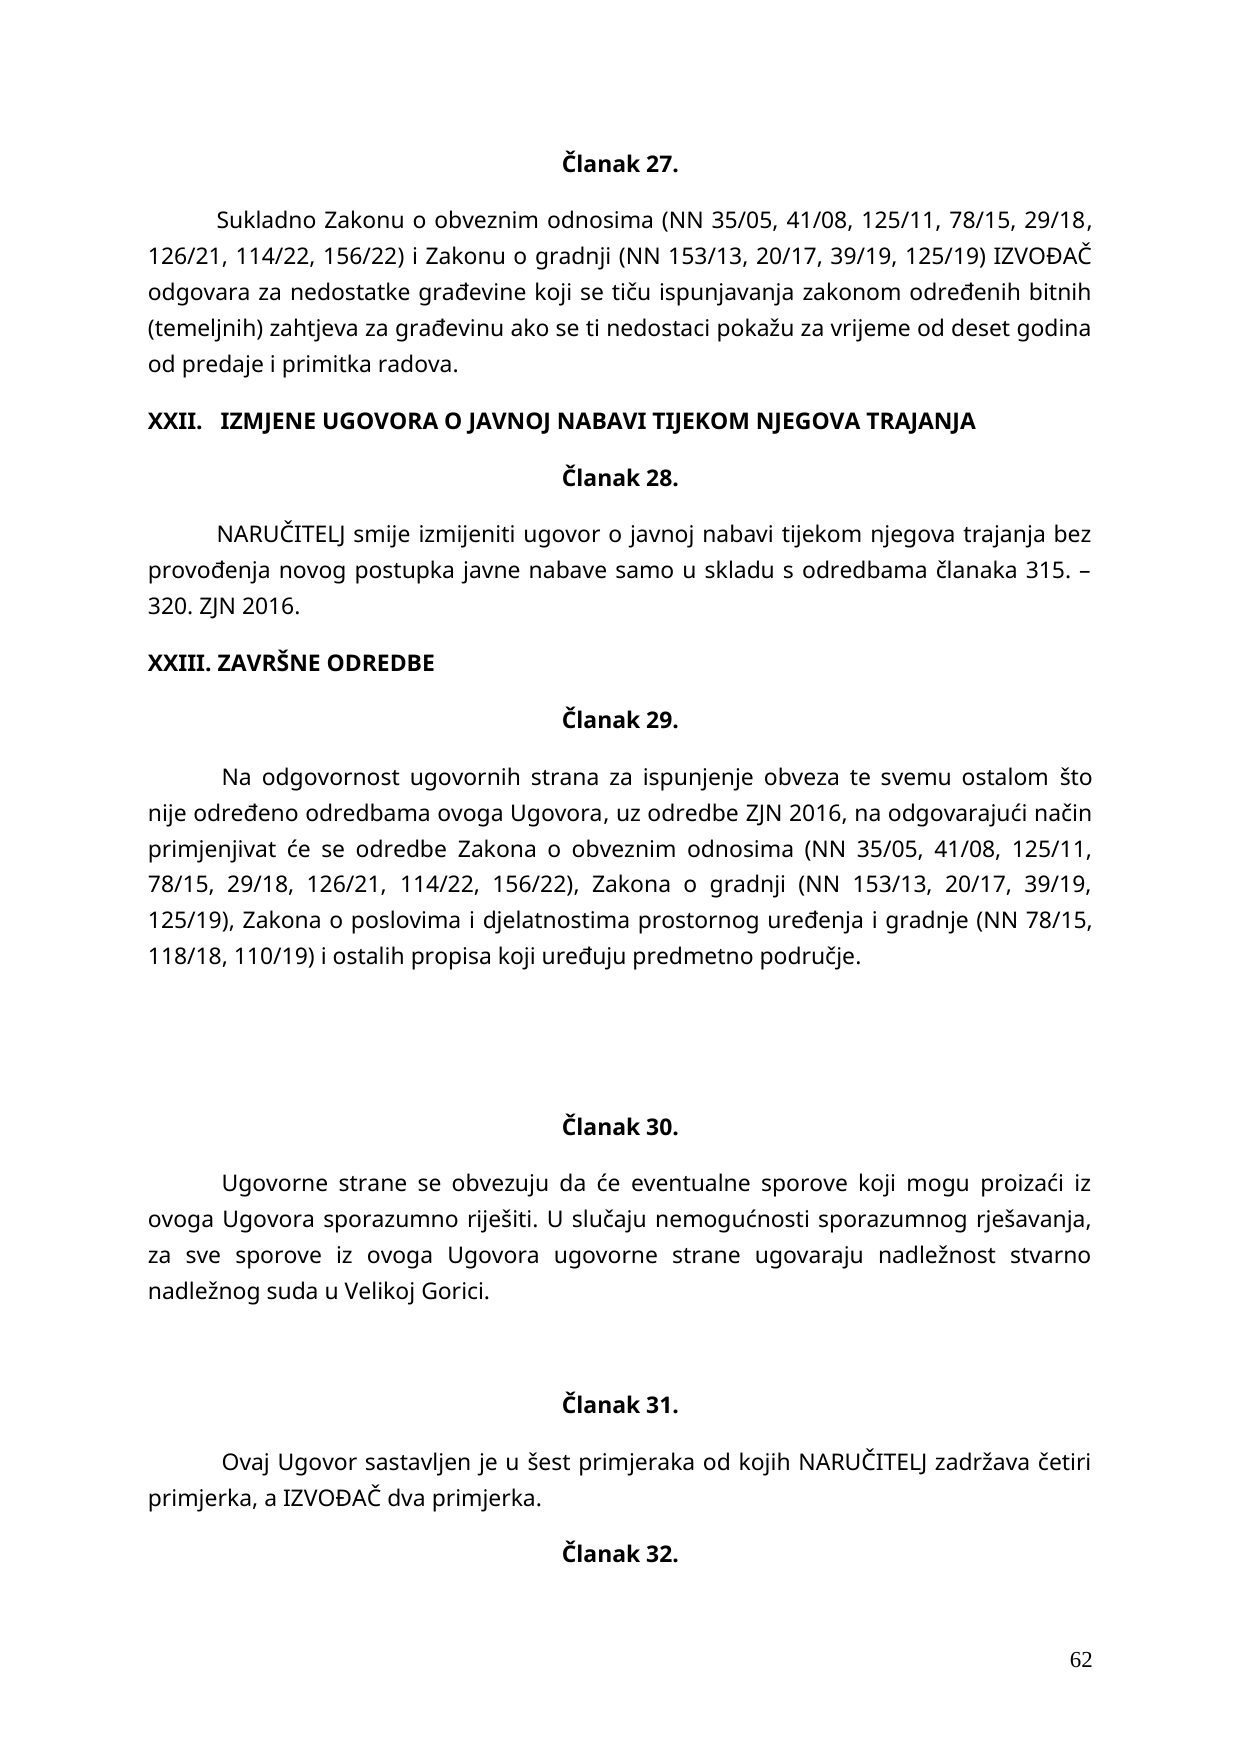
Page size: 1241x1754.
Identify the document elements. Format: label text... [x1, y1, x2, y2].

text Članak 28. [148, 462, 1093, 493]
text XXIII. ZAVRŠNE ODREDBE [148, 647, 1093, 678]
text XXII. IZMJENE UGOVORA O JAVNOJ NABAVI TIJEKOM NJEGOVA TRAJANJA [148, 405, 1093, 436]
text Članak 32. [148, 1538, 1093, 1569]
text Članak 30. [148, 1111, 1093, 1142]
text Članak 31. [148, 1389, 1093, 1420]
text Članak 27. [148, 148, 1093, 179]
text Na odgovornost ugovornih strana za ispunjenje obveza te svemu ostalom što nije određeno odredbama ovoga Ugovora, uz odredbe ZJN 2016, na odgovarajući način primjenjivat će se odredbe Zakona o obveznim odnosima (NN 35/05, 41/08, 125/11, 78/15, 29/18, 126/21, 114/22, 156/22), Zakona o gradnji (NN 153/13, 20/17, 39/19, 125/19), Zakona o poslovima i djelatnostima prostornog uređenja i gradnje (NN 78/15, 118/18, 110/19) i ostalih propisa koji uređuju predmetno područje. [148, 761, 1093, 972]
text Sukladno Zakonu o obveznim odnosima (NN 35/05, 41/08, 125/11, 78/15, 29/18, 126/21, 114/22, 156/22) i Zakonu o gradnji (NN 153/13, 20/17, 39/19, 125/19) IZVOĐAČ odgovara za nedostatke građevine koji se tiču ispunjavanja zakonom određenih bitnih (temeljnih) zahtjeva za građevinu ako se ti nedostaci pokažu za vrijeme od deset godina od predaje i primitka radova. [148, 204, 1093, 379]
text Ovaj Ugovor sastavljen je u šest primjeraka od kojih NARUČITELJ zadržava četiri primjerka, a IZVOĐAČ dva primjerka. [148, 1446, 1093, 1513]
text Ugovorne strane se obvezuju da će eventualne sporove koji mogu proizaći iz ovoga Ugovora sporazumno riješiti. U slučaju nemogućnosti sporazumnog rješavanja, za sve sporove iz ovoga Ugovora ugovorne strane ugovaraju nadležnost stvarno nadležnog suda u Velikoj Gorici. [148, 1167, 1093, 1306]
text NARUČITELJ smije izmijeniti ugovor o javnoj nabavi tijekom njegova trajanja bez provođenja novog postupka javne nabave samo u skladu s odredbama članaka 315. – 320. ZJN 2016. [148, 518, 1093, 622]
text Članak 29. [148, 704, 1093, 735]
